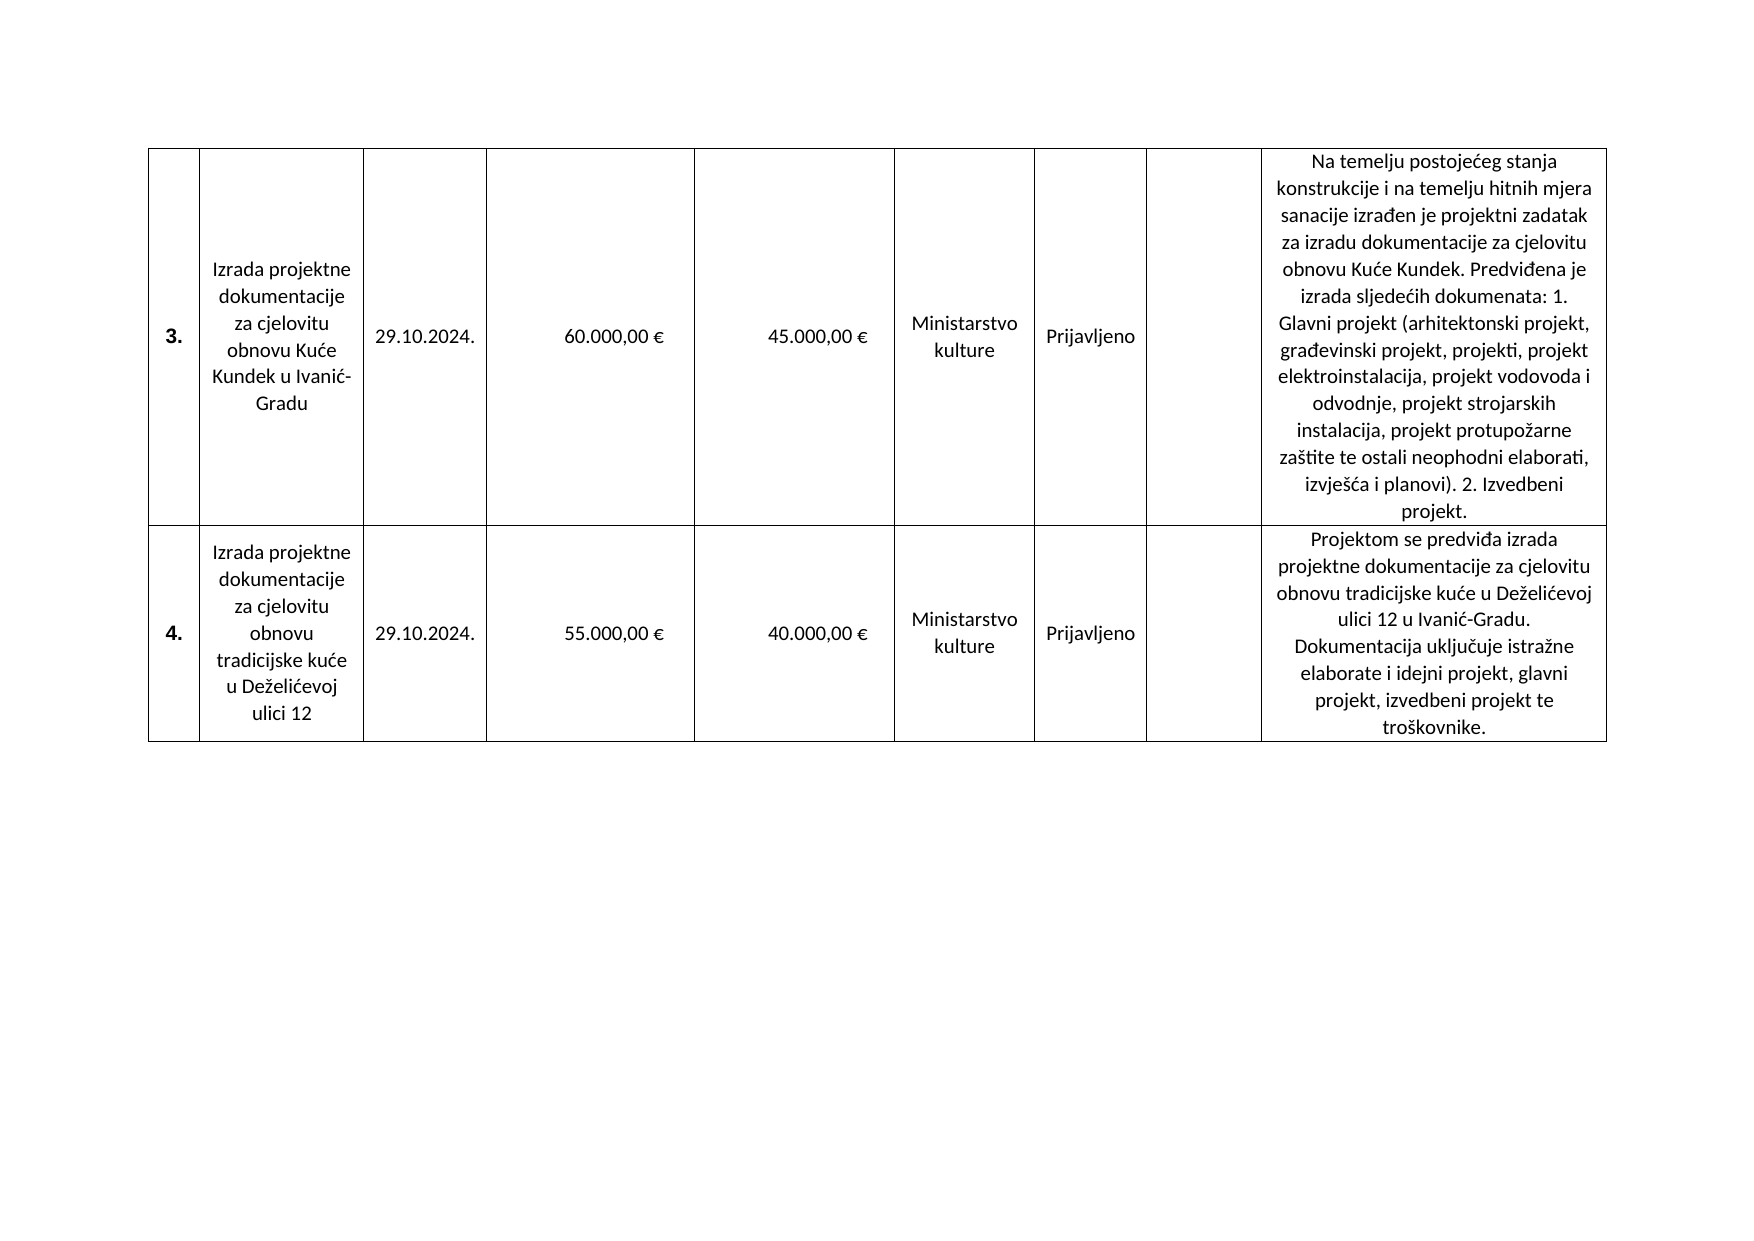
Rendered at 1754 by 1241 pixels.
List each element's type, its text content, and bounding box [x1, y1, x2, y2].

table_cell Na temelju postojećeg stanja konstrukcije i na temelju hitnih mjera sanacije izrađen je projektni zadatak za izradu dokumentacije za cjelovitu obnovu Kuće Kundek. Predviđena je izrada sljedećih dokumenata: 1. Glavni projekt (arhitektonski projekt, građevinski projekt, projekti, projekt elektroinstalacija, projekt vodovoda i odvodnje, projekt strojarskih instalacija, projekt protupožarne zaštite te ostali neophodni elaborati, izvješća i planovi). 2. Izvedbeni projekt. [1262, 149, 1606, 525]
table_cell 29.10.2024. [364, 526, 486, 741]
table_cell 60.000,00 € [487, 149, 694, 525]
table_cell 29.10.2024. [364, 149, 486, 525]
table_cell Ministarstvo kulture [895, 149, 1034, 525]
table_cell Ministarstvo kulture [895, 526, 1034, 741]
table_cell Prijavljeno [1035, 526, 1146, 741]
table_cell [1147, 149, 1261, 525]
table_cell Izrada projektne dokumentacije za cjelovitu obnovu tradicijske kuće u Deželićevoj ulici 12 [200, 526, 363, 741]
table_cell Prijavljeno [1035, 149, 1146, 525]
table_cell 3. [149, 149, 199, 525]
table_cell 45.000,00 € [695, 149, 894, 525]
table_cell 40.000,00 € [695, 526, 894, 741]
table_cell Projektom se predviđa izrada projektne dokumentacije za cjelovitu obnovu tradicijske kuće u Deželićevoj ulici 12 u Ivanić-Gradu. Dokumentacija uključuje istražne elaborate i idejni projekt, glavni projekt, izvedbeni projekt te troškovnike. [1262, 526, 1606, 741]
table_cell Izrada projektne dokumentacije za cjelovitu obnovu Kuće Kundek u Ivanić-Gradu [200, 149, 363, 525]
table_cell 55.000,00 € [487, 526, 694, 741]
table_cell [1147, 526, 1261, 741]
table_cell 4. [149, 526, 199, 741]
